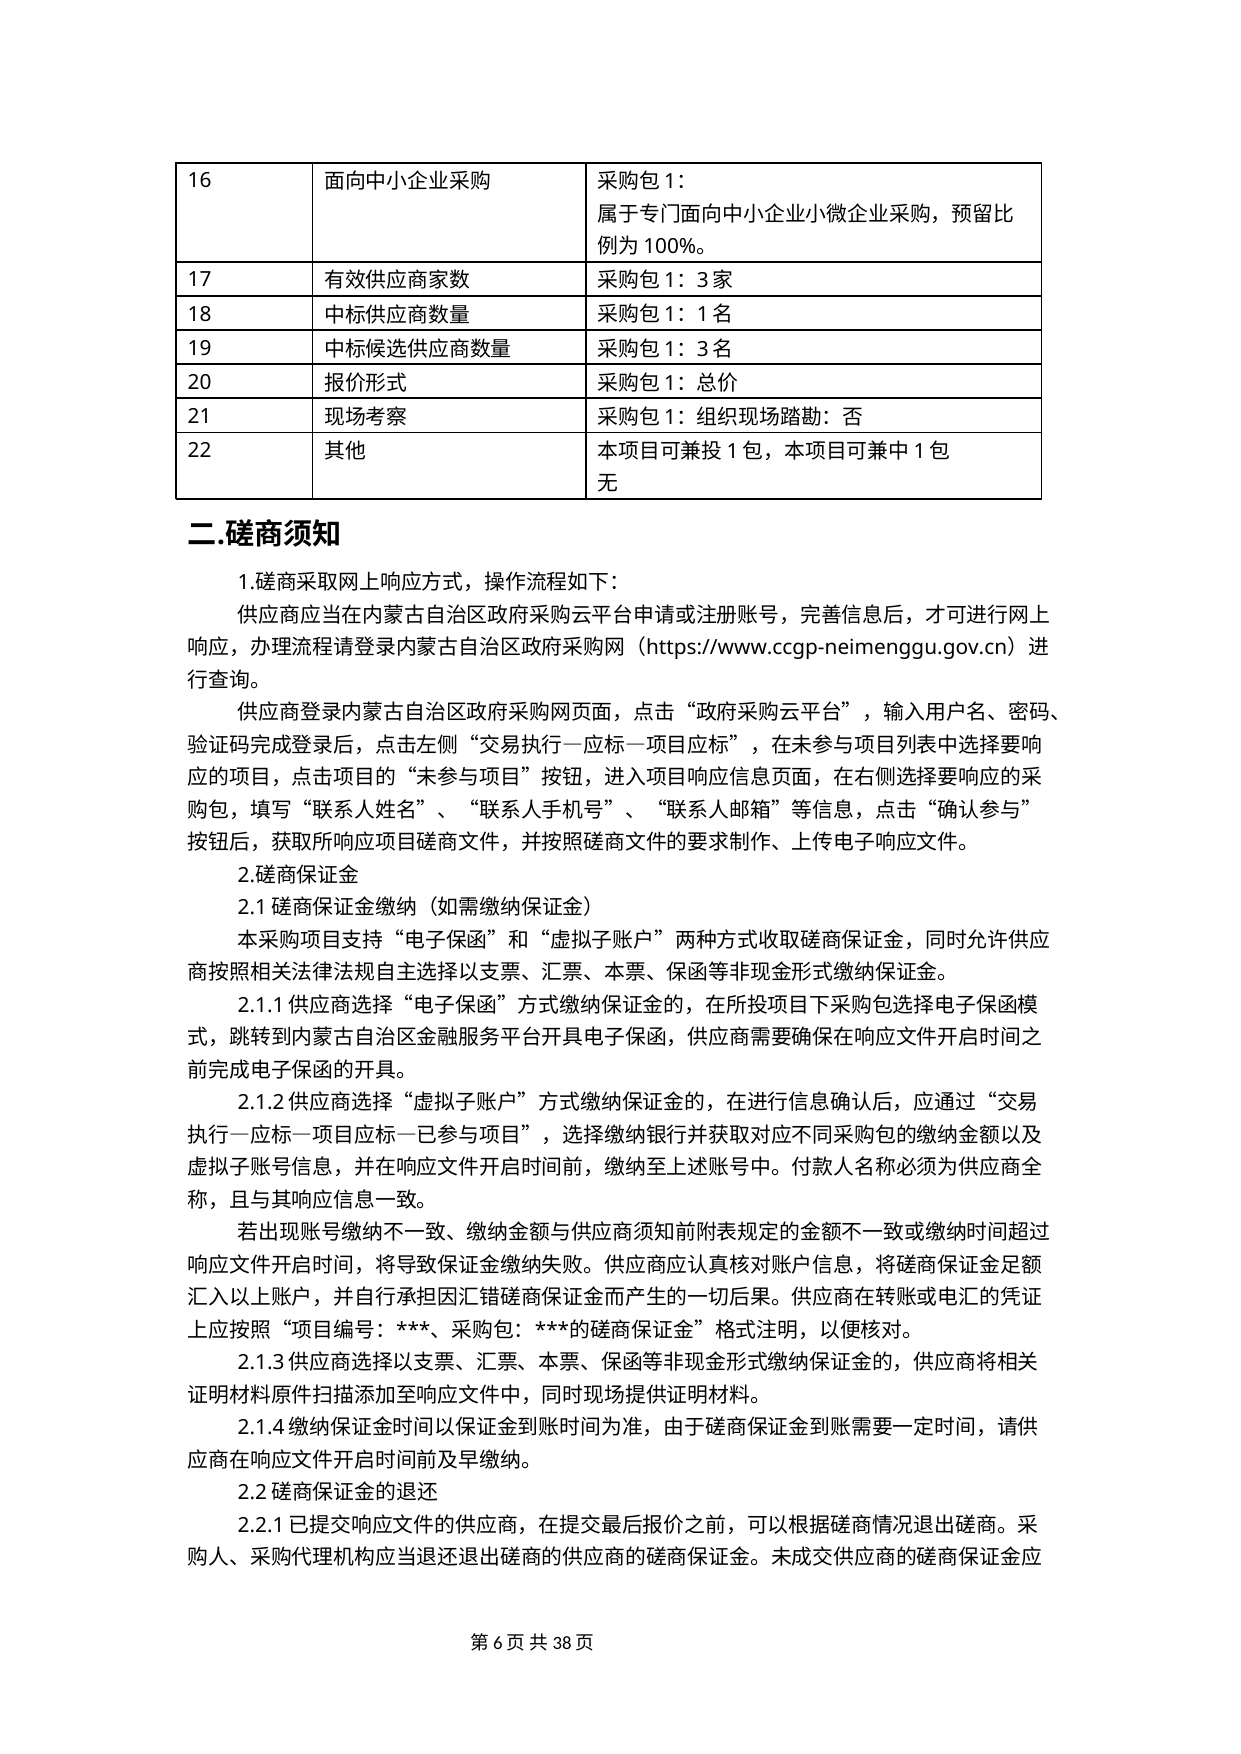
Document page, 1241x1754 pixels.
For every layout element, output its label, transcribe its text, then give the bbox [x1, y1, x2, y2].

table_cell 本项目可兼投1包，本项目可兼中1包 无 [587, 433, 1041, 498]
text 2.2磋商保证金的退还 [187, 1474, 1053, 1507]
table_cell 20 [177, 365, 312, 397]
table_cell 21 [177, 399, 312, 431]
table_cell 面向中小企业采购 [313, 164, 585, 261]
table_cell 现场考察 [313, 399, 585, 431]
table_cell 中标候选供应商数量 [313, 331, 585, 363]
table_cell 有效供应商家数 [313, 263, 585, 295]
table_cell 中标供应商数量 [313, 297, 585, 329]
table_cell 采购包1： 属于专门面向中小企业小微企业采购，预留比例为100%。 [587, 164, 1041, 261]
table_cell 采购包1：3家 [587, 263, 1041, 295]
table_cell 采购包1：总价 [587, 365, 1041, 397]
table_cell 17 [177, 263, 312, 295]
table_cell 18 [177, 297, 312, 329]
text 二.磋商须知 [187, 499, 1053, 564]
table_cell 其他 [313, 433, 585, 498]
text 2.1.2供应商选择“虚拟子账户”方式缴纳保证金的，在进行信息确认后，应通过“交易执行—应标—项目应标—已参与项目”，选择缴纳银行并获取对应不同采购包的缴纳金额以及虚拟子账号信息，并在响应文件开启时间前，缴纳至上述账号中。付款人名称必须为供应商全称，且与其响应信息一致。 [187, 1084, 1053, 1214]
table_cell 16 [177, 164, 312, 261]
text 2.1磋商保证金缴纳（如需缴纳保证金） [187, 889, 1053, 922]
text 1.磋商采取网上响应方式，操作流程如下： [187, 564, 1053, 597]
text 2.磋商保证金 [187, 857, 1053, 889]
text 供应商应当在内蒙古自治区政府采购云平台申请或注册账号，完善信息后，才可进行网上响应，办理流程请登录内蒙古自治区政府采购网（https://www.ccgp-neimenggu.gov.cn）进行查询。 [187, 597, 1053, 694]
table_cell 采购包1：组织现场踏勘：否 [587, 399, 1041, 431]
text 2.1.4缴纳保证金时间以保证金到账时间为准，由于磋商保证金到账需要一定时间，请供应商在响应文件开启时间前及早缴纳。 [187, 1409, 1053, 1474]
table_cell 采购包1：1名 [587, 297, 1041, 329]
table_cell 采购包1：3名 [587, 331, 1041, 363]
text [187, 1507, 1053, 1572]
table_cell 22 [177, 433, 312, 498]
text 2.1.3供应商选择以支票、汇票、本票、保函等非现金形式缴纳保证金的，供应商将相关证明材料原件扫描添加至响应文件中，同时现场提供证明材料。 [187, 1344, 1053, 1409]
text 供应商登录内蒙古自治区政府采购网页面，点击“政府采购云平台”，输入用户名、密码、验证码完成登录后，点击左侧“交易执行—应标—项目应标”，在未参与项目列表中选择要响应的项目，点击项目的“未参与项目”按钮，进入项目响应信息页面，在右侧选择要响应的采购包，填写“联系人姓名”、“联系人手机号”、“联系人邮箱”等信息，点击“确认参与”按钮后，获取所响应项目磋商文件，并按照磋商文件的要求制作、上传电子响应文件。 [187, 694, 1053, 857]
table_cell 报价形式 [313, 365, 585, 397]
text 本采购项目支持“电子保函”和“虚拟子账户”两种方式收取磋商保证金，同时允许供应商按照相关法律法规自主选择以支票、汇票、本票、保函等非现金形式缴纳保证金。 [187, 922, 1053, 987]
text 2.1.1供应商选择“电子保函”方式缴纳保证金的，在所投项目下采购包选择电子保函模式，跳转到内蒙古自治区金融服务平台开具电子保函，供应商需要确保在响应文件开启时间之前完成电子保函的开具。 [187, 987, 1053, 1084]
text 若出现账号缴纳不一致、缴纳金额与供应商须知前附表规定的金额不一致或缴纳时间超过响应文件开启时间，将导致保证金缴纳失败。供应商应认真核对账户信息，将磋商保证金足额汇入以上账户，并自行承担因汇错磋商保证金而产生的一切后果。供应商在转账或电汇的凭证上应按照“项目编号：***、采购包：***的磋商保证金”格式注明，以便核对。 [187, 1214, 1053, 1344]
table_cell 19 [177, 331, 312, 363]
